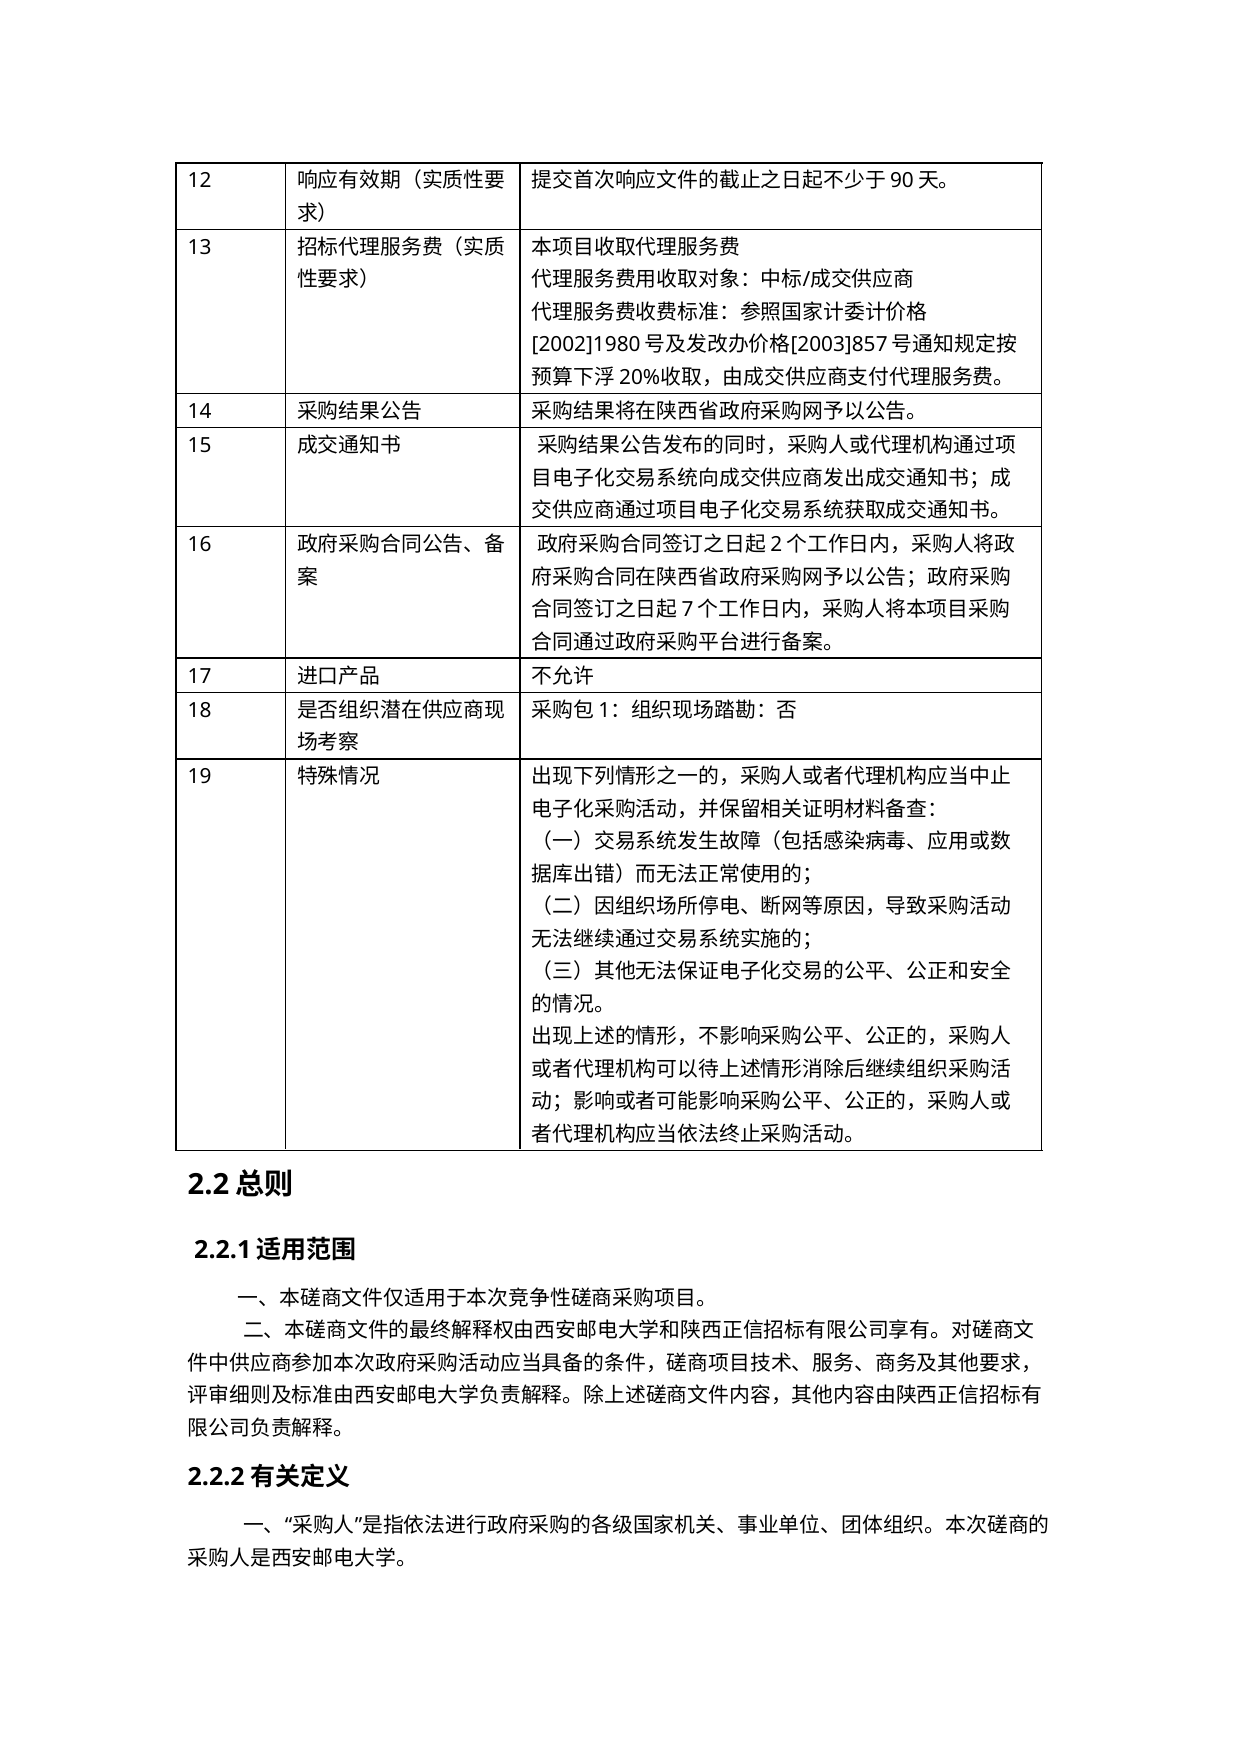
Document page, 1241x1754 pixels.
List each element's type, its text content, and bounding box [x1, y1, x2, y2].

table_cell 提交首次响应文件的截止之日起不少于90天。 [521, 164, 1041, 228]
table_cell 采购结果将在陕西省政府采购网予以公告。 [521, 394, 1041, 427]
table_cell 响应有效期（实质性要求） [286, 164, 519, 228]
table_cell 出现下列情形之一的，采购人或者代理机构应当中止电子化采购活动，并保留相关证明材料备查： （一）交易系统发生故障（包括感染病毒、应用或数据库出错）而无法正常使用的； （二）因组织场所停电、断网等原因，导致采购活动无法继续通过交易系统实施的； （三）其他无法保证电子化交易的公平、公正和安全的情况。 出现上述的情形，不影响采购公平、公正的，采购人或者代理机构可以待上述情形消除后继续组织采购活动；影响或者可能影响采购公平、公正的，采购人或者代理机构应当依法终止采购活动。 [521, 760, 1041, 1149]
table_cell 14 [177, 394, 285, 427]
table_cell 进口产品 [286, 659, 519, 691]
table_cell 不允许 [521, 659, 1041, 691]
table_cell 16 [177, 527, 285, 657]
table_cell 特殊情况 [286, 760, 519, 1149]
text 2.2.2有关定义 [187, 1443, 1053, 1508]
table_cell 12 [177, 164, 285, 228]
table_cell 采购包1：组织现场踏勘：否 [521, 693, 1041, 758]
table_cell 13 [177, 230, 285, 393]
text 二、本磋商文件的最终解释权由西安邮电大学和陕西正信招标有限公司享有。对磋商文件中供应商参加本次政府采购活动应当具备的条件，磋商项目技术、服务、商务及其他要求，评审细则及标准由西安邮电大学负责解释。除上述磋商文件内容，其他内容由陕西正信招标有限公司负责解释。 [187, 1313, 1053, 1443]
table_cell 18 [177, 693, 285, 758]
text 一、“采购人”是指依法进行政府采购的各级国家机关、事业单位、团体组织。本次磋商的采购人是西安邮电大学。 [187, 1508, 1053, 1573]
text 2.2总则 [187, 1151, 1053, 1216]
table_cell 招标代理服务费（实质性要求） [286, 230, 519, 393]
text 2.2.1适用范围 [187, 1216, 1053, 1281]
text 一、本磋商文件仅适用于本次竞争性磋商采购项目。 [187, 1281, 1053, 1313]
table_cell 15 [177, 428, 285, 526]
table_cell 采购结果公告 [286, 394, 519, 427]
table_cell 政府采购合同签订之日起2个工作日内，采购人将政府采购合同在陕西省政府采购网予以公告；政府采购合同签订之日起7个工作日内，采购人将本项目采购合同通过政府采购平台进行备案。 [521, 527, 1041, 657]
table_cell 本项目收取代理服务费 代理服务费用收取对象：中标/成交供应商 代理服务费收费标准：参照国家计委计价格[2002]1980号及发改办价格[2003]857号通知规定按预算下浮20%收取，由成交供应商支付代理服务费。 [521, 230, 1041, 393]
table_cell 成交通知书 [286, 428, 519, 526]
table_cell 政府采购合同公告、备案 [286, 527, 519, 657]
table_cell 17 [177, 659, 285, 691]
table_cell 采购结果公告发布的同时，采购人或代理机构通过项目电子化交易系统向成交供应商发出成交通知书；成交供应商通过项目电子化交易系统获取成交通知书。 [521, 428, 1041, 526]
table_cell 是否组织潜在供应商现场考察 [286, 693, 519, 758]
table_cell 19 [177, 760, 285, 1149]
